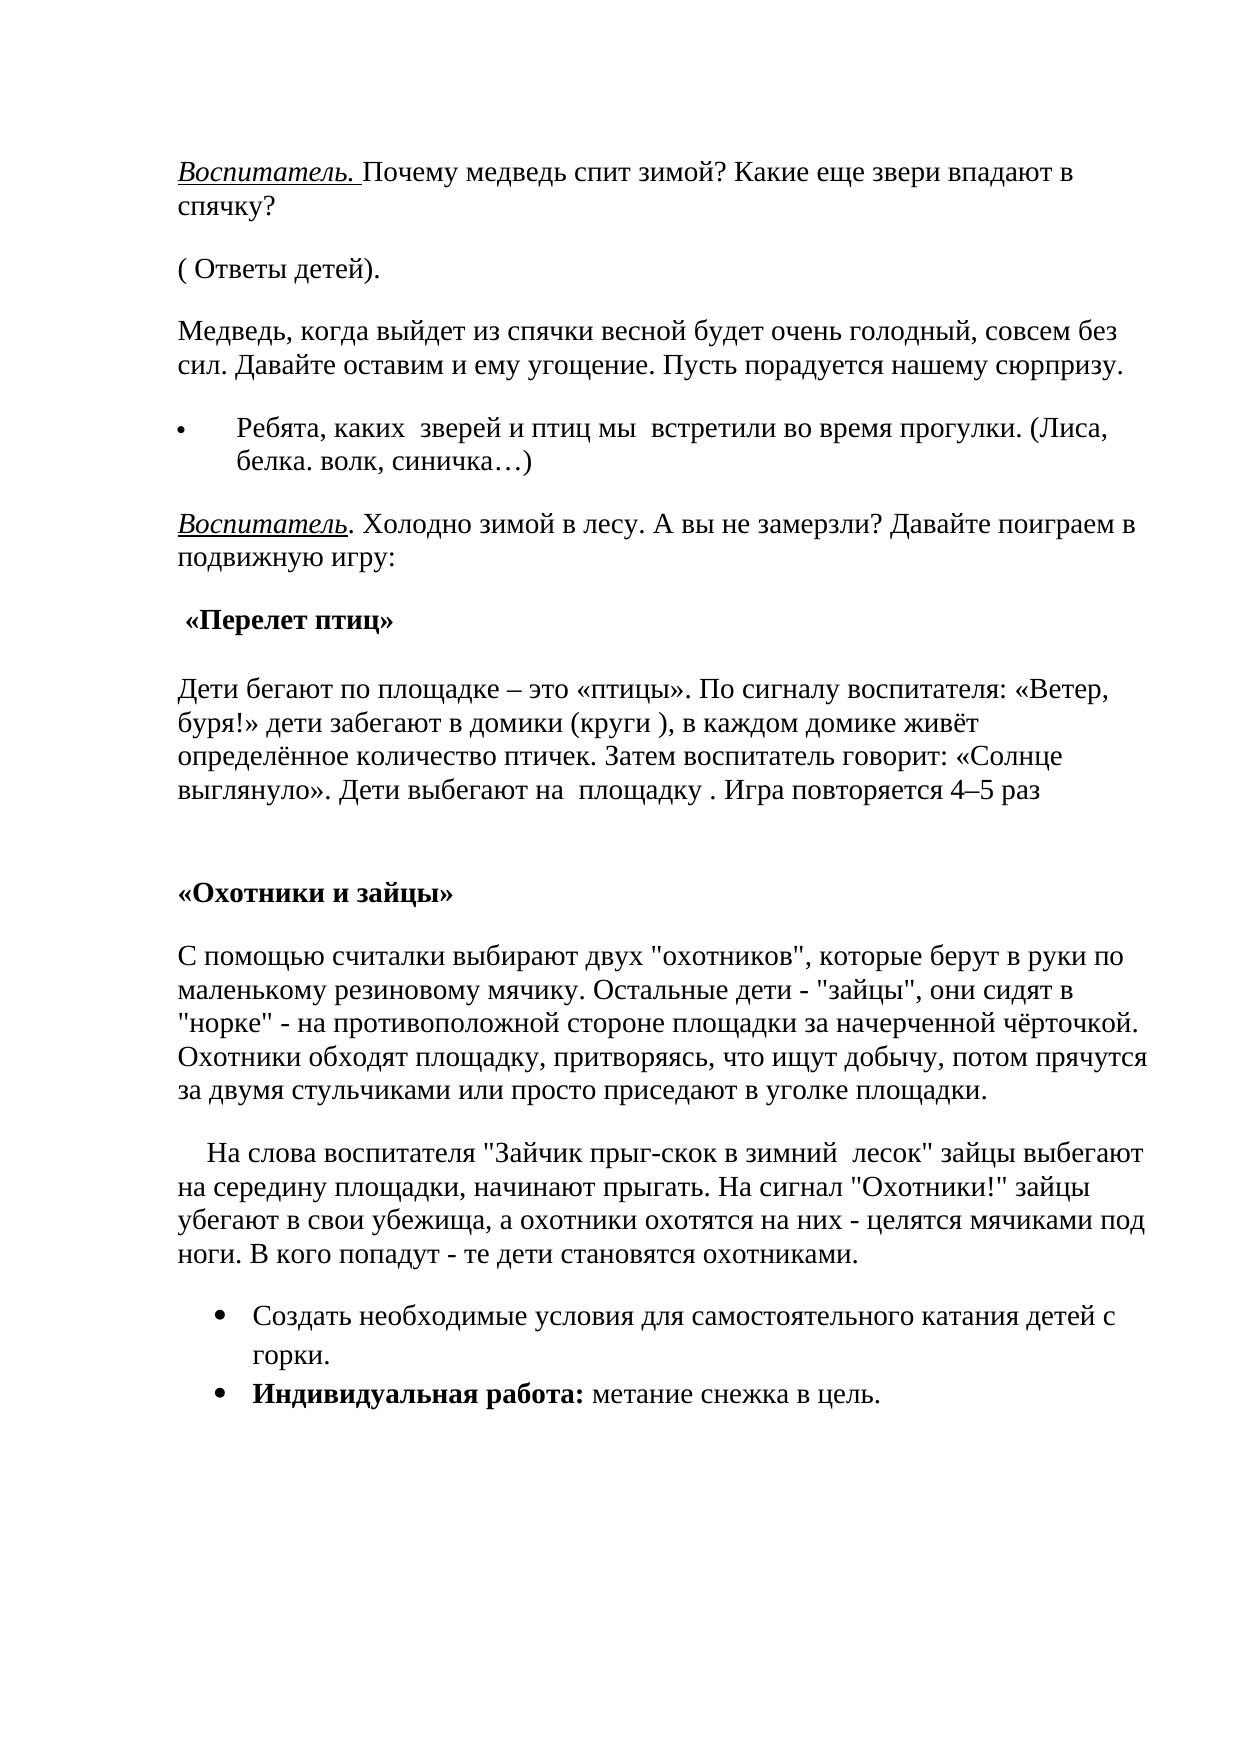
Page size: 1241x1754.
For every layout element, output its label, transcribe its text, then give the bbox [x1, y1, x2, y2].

list Ребята, каких зверей и птиц мы встретили во время прогулки. (Лиса, белка. волк, синичка…) [177, 410, 1152, 477]
text ( Ответы детей). [177, 251, 1152, 284]
text «Перелет птиц» Дети бегают по площадке – это «птицы». По сигналу воспитателя: «Ветер, буря!» дети забегают в домики (круги ), в каждом домике живёт определённое количество птичек. Затем воспитатель говорит: «Солнце выглянуло». Дети выбегают на площадку . Игра повторяется 4–5 раз [177, 602, 1152, 806]
list Индивидуальная работа: метание снежка в цель. [215, 1376, 1152, 1409]
text «Охотники и зайцы» [177, 876, 1152, 909]
text Воспитатель. Холодно зимой в лесу. А вы не замерзли? Давайте поиграем в подвижную игру: [177, 506, 1152, 573]
text Медведь, когда выйдет из спячки весной будет очень голодный, совсем без сил. Давайте оставим и ему угощение. Пусть порадуется нашему сюрпризу. [177, 313, 1152, 381]
text На слова воспитателя "Зайчик прыг-скок в зимний лесок" зайцы выбегают на середину площадки, начинают прыгать. На сигнал "Охотники!" зайцы убегают в свои убежища, а охотники охотятся на них - целятся мячиками под ноги. В кого попадут - те дети становятся охотниками. [177, 1135, 1152, 1269]
list Создать необходимые условия для самостоятельного катания детей с горки. [215, 1298, 1152, 1371]
text С помощью считалки выбирают двух "охотников", которые берут в руки по маленькому резиновому мячику. Остальные дети - "зайцы", они сидят в "норке" - на противоположной стороне площадки за начерченной чёрточкой. Охотники обходят площадку, притворяясь, что ищут добычу, потом прячутся за двумя стульчиками или просто приседают в уголке площадки. [177, 938, 1152, 1106]
text Воспитатель. Почему медведь спит зимой? Какие еще звери впадают в спячку? [177, 154, 1152, 222]
